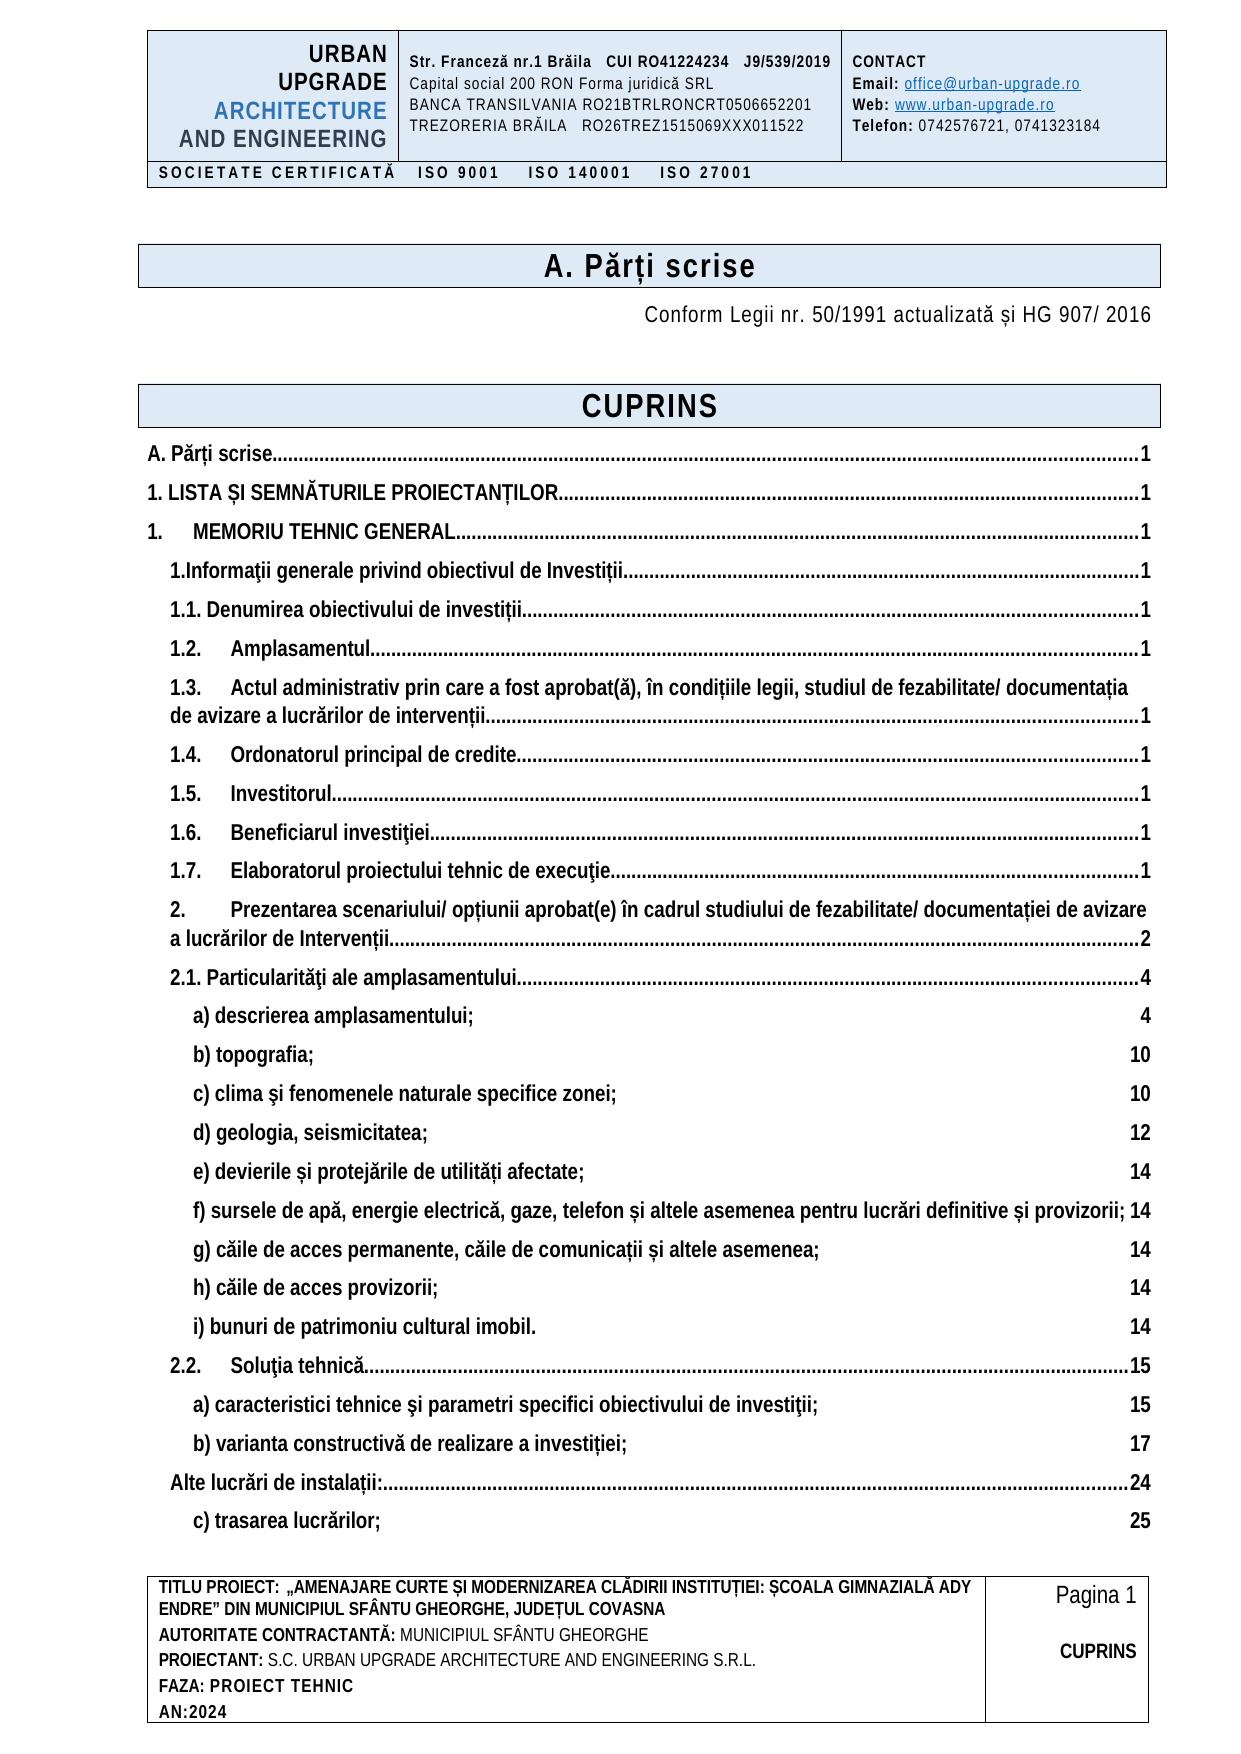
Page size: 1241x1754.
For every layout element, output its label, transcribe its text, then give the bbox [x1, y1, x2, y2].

subtitle A. Părți scrise [139, 245, 1160, 287]
text Conform Legii nr. 50/1991 actualizată și HG 907/ 2016 [147, 301, 1152, 327]
